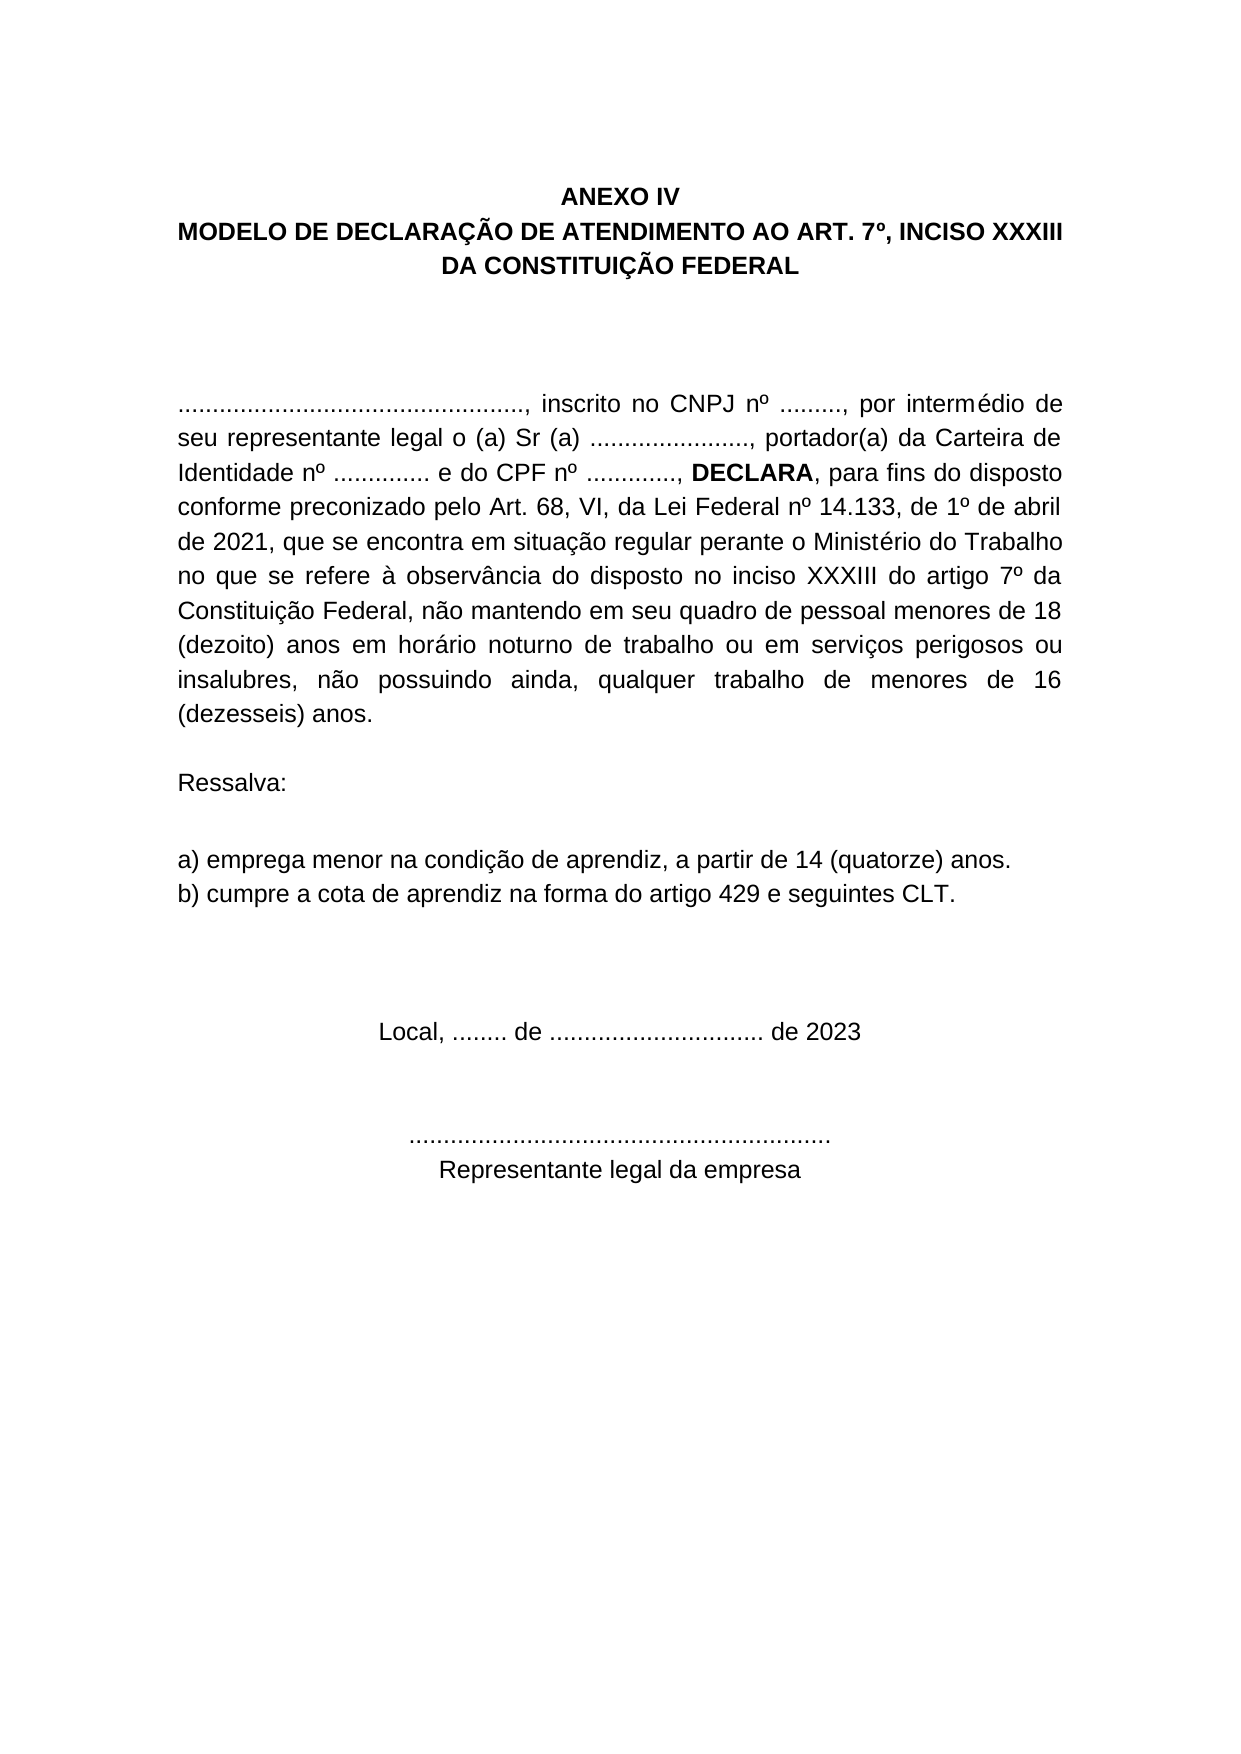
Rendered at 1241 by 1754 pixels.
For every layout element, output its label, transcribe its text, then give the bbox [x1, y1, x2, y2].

text Representante legal da empresa [177, 1155, 1063, 1184]
text Ressalva: [177, 768, 1063, 838]
text a) emprega menor na condição de aprendiz, a partir de 14 (quatorze) anos. [177, 844, 1063, 873]
text .................................................., inscrito no CNPJ nº ........., por intermédio de seu representante legal o (a) Sr (a) ......................., portador(a) da Carteira de Identidade nº .............. e do CPF nº ............., DECLARA, para fins do disposto conforme preconizado pelo Art. 68, VI, da Lei Federal nº 14.133, de 1º de abril de 2021, que se encontra em situação regular perante o Ministério do Trabalho no que se refere à observância do disposto no inciso XXXIII do artigo 7º da Constituição Federal, não mantendo em seu quadro de pessoal menores de 18 (dezoito) anos em horário noturno de trabalho ou em serviços perigosos ou insalubres, não possuindo ainda, qualquer trabalho de menores de 16 (dezesseis) anos. [177, 389, 1063, 728]
text b) cumpre a cota de aprendiz na forma do artigo 429 e seguintes CLT. [177, 879, 1063, 908]
text Local, ........ de ............................... de 2023 [177, 1017, 1063, 1046]
text ANEXO IV [177, 182, 1063, 211]
text ............................................................. [177, 1120, 1063, 1149]
text MODELO DE DECLARAÇÃO DE ATENDIMENTO AO ART. 7º, INCISO XXXIII DA CONSTITUIÇÃO FEDERAL [177, 217, 1063, 280]
